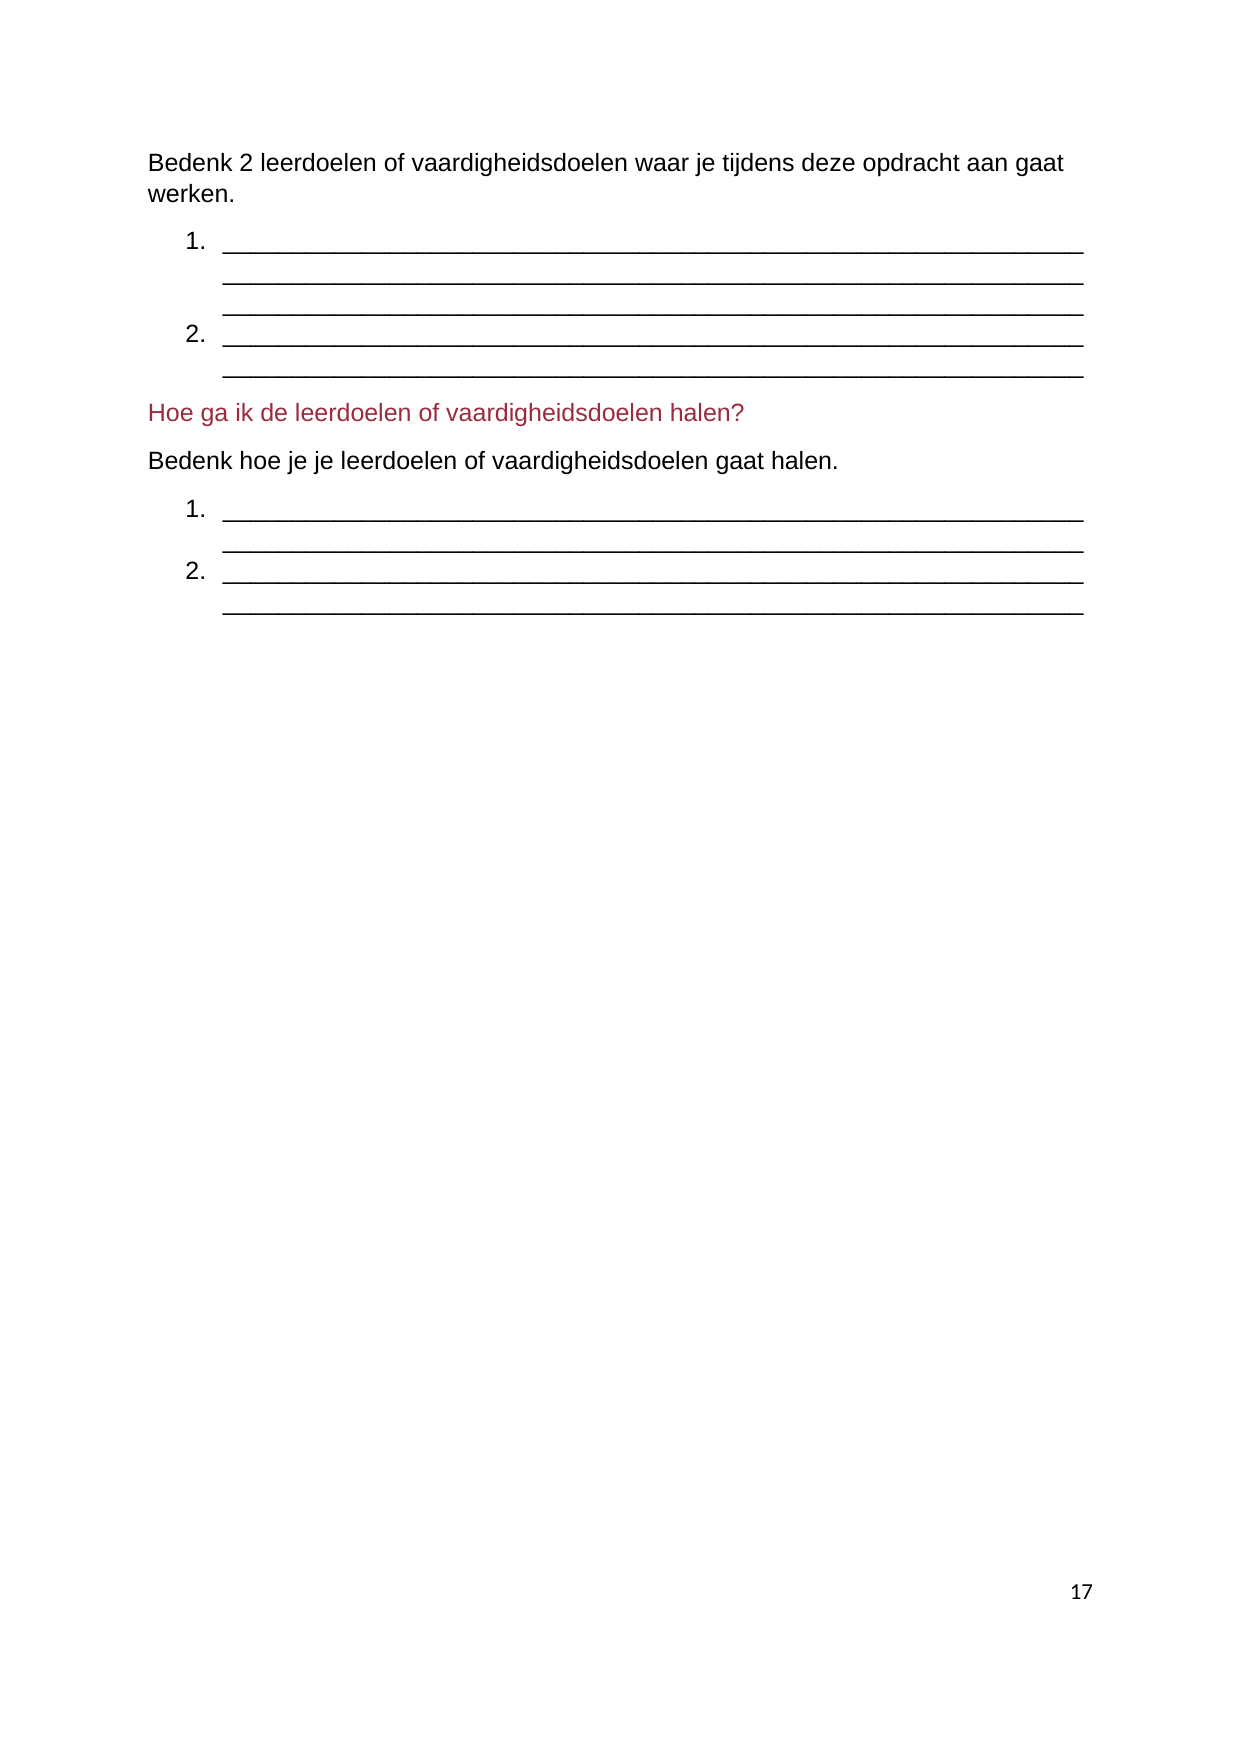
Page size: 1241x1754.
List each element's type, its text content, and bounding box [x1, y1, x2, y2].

list __________________________________________________________________________________________________________________________________________________________________________________________ [185, 226, 1093, 317]
list ____________________________________________________________________________________________________________________________ [185, 319, 1093, 379]
text Hoe ga ik de leerdoelen of vaardigheidsdoelen halen? [148, 398, 1093, 427]
list ____________________________________________________________________________________________________________________________ [185, 556, 1093, 616]
list ____________________________________________________________________________________________________________________________ [185, 494, 1093, 553]
text Bedenk hoe je je leerdoelen of vaardigheidsdoelen gaat halen. [148, 446, 1093, 475]
text Bedenk 2 leerdoelen of vaardigheidsdoelen waar je tijdens deze opdracht aan gaat werken. [148, 148, 1093, 207]
